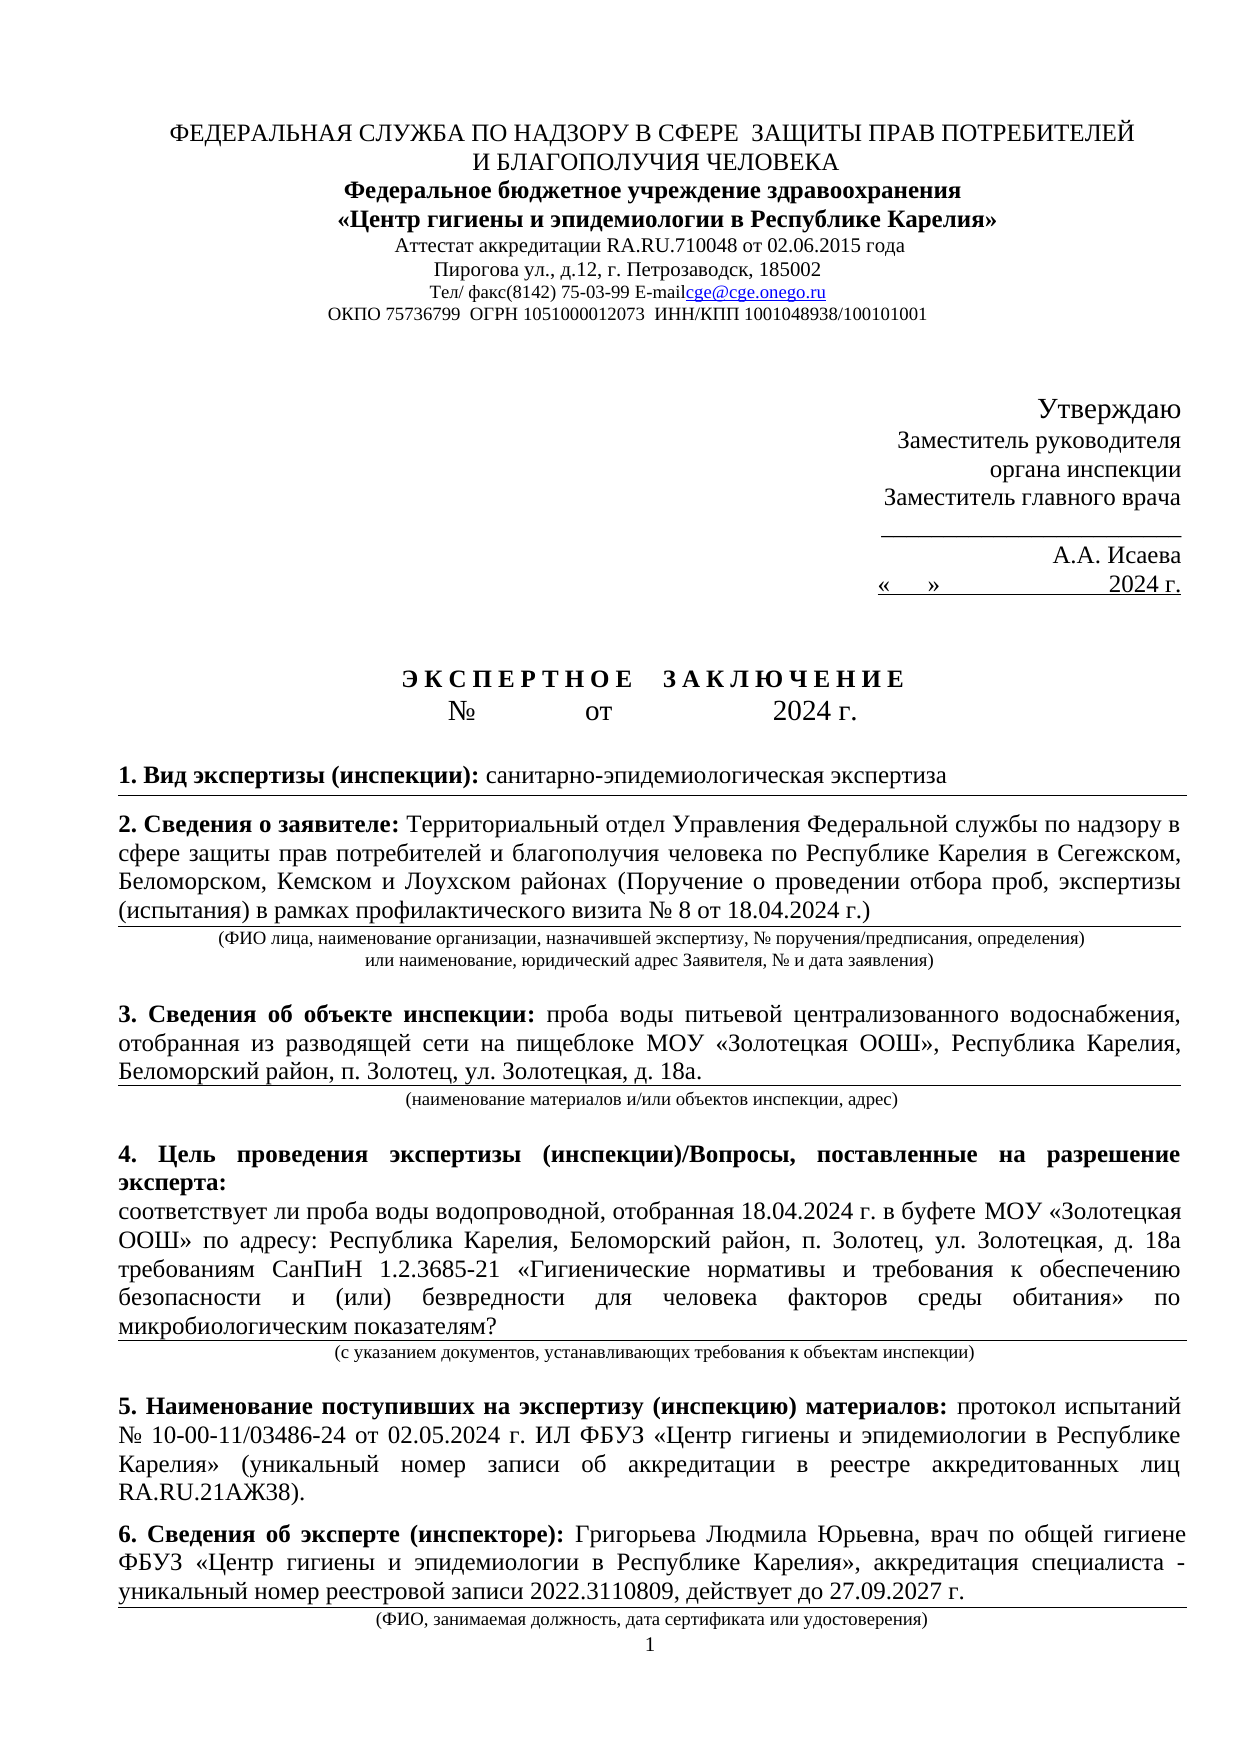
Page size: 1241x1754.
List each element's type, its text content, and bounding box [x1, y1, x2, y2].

text « » 2024 г. [812, 569, 1181, 597]
text ОКПО 75736799 ОГРН 1051000012073 ИНН/КПП 1001048938/100101001 [118, 303, 1137, 324]
text Тел/ факс(8142) 75-03-99 E-mailcge@cge.onego.ru [118, 281, 1137, 303]
text 3. Сведения об объекте инспекции: проба воды питьевой централизованного водоснабжения, отобранная из разводящей сети на пищеблоке МОУ «Золотецкая ООШ», Республика Карелия, Беломорский район, п. Золотец, ул. Золотецкая, д. 18а. [118, 999, 1181, 1085]
text органа инспекции [679, 454, 1181, 482]
text (с указанием документов, устанавливающих требования к объектам инспекции) [118, 1341, 1187, 1362]
text ________________________ [812, 511, 1181, 540]
text (ФИО лица, наименование организации, назначившей экспертизу, № поручения/предписания, определения) [118, 927, 1181, 949]
subtitle ЭКСПЕРТНОЕ ЗАКЛЮЧЕНИЕ [118, 664, 1187, 693]
text И БЛАГОПОЛУЧИЯ ЧЕЛОВЕКА [118, 147, 1187, 176]
text (ФИО, занимаемая должность, дата сертификата или удостоверения) [118, 1608, 1181, 1630]
text А.А. Исаева [812, 540, 1181, 569]
text 4. Цель проведения экспертизы (инспекции)/Вопросы, поставленные на разрешение эксперта: [118, 1139, 1181, 1196]
text 5. Наименование поступивших на экспертизу (инспекцию) материалов: протокол испытаний № 10-00-11/03486-24 от 02.05.2024 г. ИЛ ФБУЗ «Центр гигиены и эпидемиологии в Республике Карелия» (уникальный номер записи об аккредитации в реестре аккредитованных лиц RA.RU.21АЖ38). [118, 1391, 1181, 1506]
text Аттестат аккредитации RA.RU.710048 от 02.06.2015 года [118, 233, 1181, 257]
text соответствует ли проба воды водопроводной, отобранная 18.04.2024 г. в буфете МОУ «Золотецкая ООШ» по адресу: Республика Карелия, Беломорский район, п. Золотец, ул. Золотецкая, д. 18а требованиям СанПиН 1.2.3685-21 «Гигиенические нормативы и требования к обеспечению безопасности и (или) безвредности для человека факторов среды обитания» по микробиологическим показателям? [118, 1196, 1181, 1340]
text Заместитель руководителя [679, 425, 1181, 454]
text или наименование, юридический адрес Заявителя, № и дата заявления) [118, 949, 1181, 970]
text ФЕДЕРАЛЬНАЯ СЛУЖБА ПО НАДЗОРУ В СФЕРЕ ЗАЩИТЫ ПРАВ ПОТРЕБИТЕЛЕЙ [118, 118, 1187, 147]
text № от 2024 г. [118, 693, 1187, 727]
text Федеральное бюджетное учреждение здравоохранения [118, 176, 1187, 204]
text (наименование материалов и/или объектов инспекции, адрес) [118, 1086, 1181, 1110]
text 2. Сведения о заявителе: Территориальный отдел Управления Федеральной службы по надзору в сфере защиты прав потребителей и благополучия человека по Республике Карелия в Сегежском, Беломорском, Кемском и Лоухском районах (Поручение о проведении отбора проб, экспертизы (испытания) в рамках профилактического визита № 8 от 18.04.2024 г.) [118, 809, 1181, 926]
text Утверждаю [812, 391, 1181, 425]
text Пирогова ул., д.12, г. Петрозаводск, 185002 [118, 257, 1137, 281]
text Заместитель главного врача [812, 482, 1181, 511]
text 1. Вид экспертизы (инспекции): санитарно-эпидемиологическая экспертиза [118, 760, 1187, 795]
text 6. Сведения об эксперте (инспекторе): Григорьева Людмила Юрьевна, врач по общей гигиене ФБУЗ «Центр гигиены и эпидемиологии в Республике Карелия», аккредитация специалиста - уникальный номер реестровой записи 2022.3110809, действует до 27.09.2027 г. [118, 1519, 1187, 1607]
text «Центр гигиены и эпидемиологии в Республике Карелия» [148, 204, 1187, 233]
